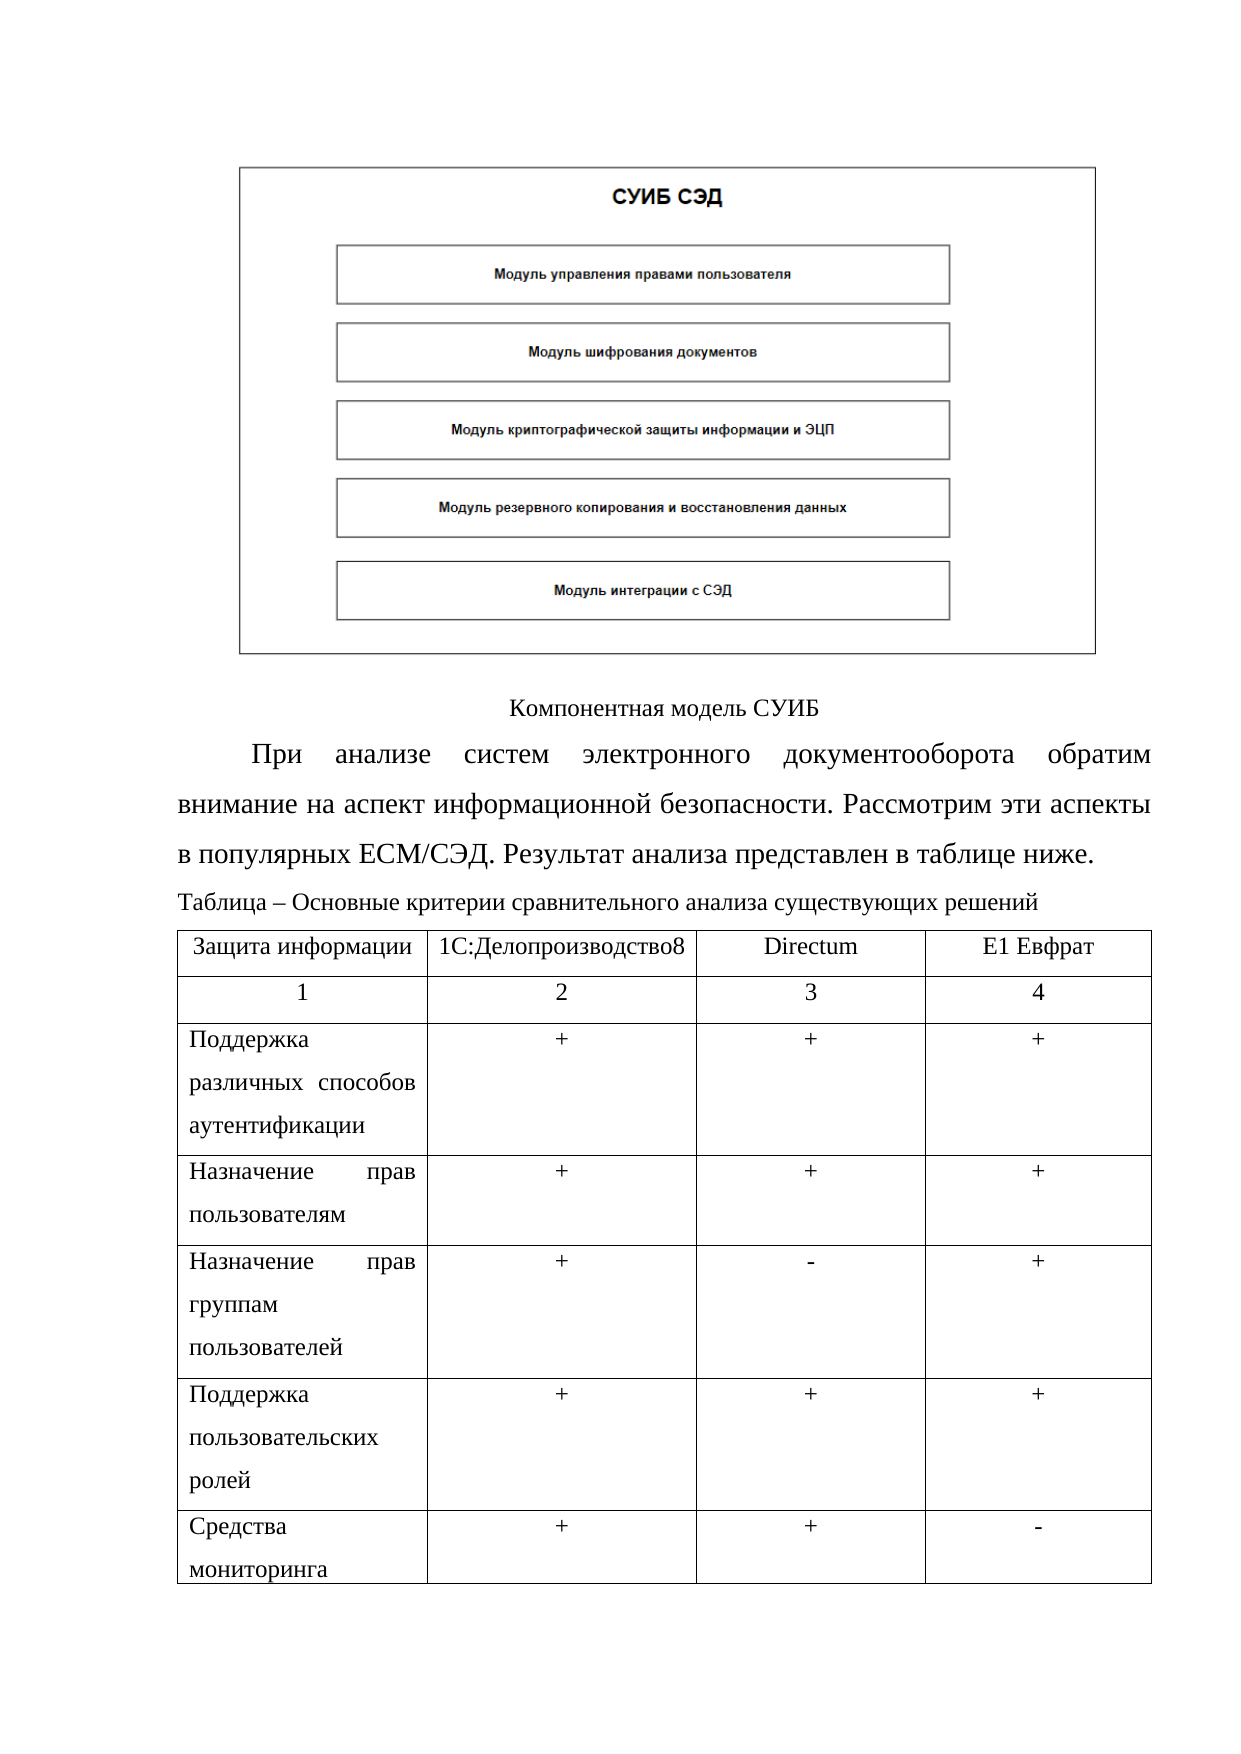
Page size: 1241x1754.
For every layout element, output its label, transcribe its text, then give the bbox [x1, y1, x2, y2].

table_cell 4 [926, 977, 1151, 1023]
picture [177, 118, 1152, 676]
table_cell 3 [697, 977, 925, 1023]
table_cell + [428, 1024, 696, 1155]
table_header 1С:Делопроизводство8 [428, 931, 696, 976]
table_cell + [428, 1379, 696, 1510]
table_cell + [697, 1511, 925, 1583]
table_cell Поддержка пользовательских ролей [178, 1379, 427, 1510]
table_cell + [428, 1246, 696, 1378]
table_header Directum [697, 931, 925, 976]
text При анализе систем электронного документооборота обратим внимание на аспект информационной безопасности. Рассмотрим эти аспекты в популярных ECM/СЭД. Результат анализа представлен в таблице ниже. [177, 736, 1152, 870]
table_cell - [697, 1246, 925, 1378]
text Компонентная модель СУИБ [177, 693, 1152, 721]
table_header Е1 Евфрат [926, 931, 1151, 976]
table_cell + [926, 1246, 1151, 1378]
table_cell + [697, 1156, 925, 1245]
table_cell + [926, 1156, 1151, 1245]
table_cell + [926, 1379, 1151, 1510]
table_cell + [428, 1511, 696, 1583]
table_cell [178, 1511, 427, 1583]
table_cell + [926, 1024, 1151, 1155]
table_cell Поддержка различных способов аутентификации [178, 1024, 427, 1155]
table_cell + [697, 1024, 925, 1155]
table_cell Назначение прав пользователям [178, 1156, 427, 1245]
table_header Защита информации [178, 931, 427, 976]
table_cell + [697, 1379, 925, 1510]
table_cell - [926, 1511, 1151, 1583]
table_cell 1 [178, 977, 427, 1023]
table_cell 2 [428, 977, 696, 1023]
table_cell + [428, 1156, 696, 1245]
table_cell Назначение прав группам пользователей [178, 1246, 427, 1378]
text Таблица – Основные критерии сравнительного анализа существующих решений [177, 887, 1152, 915]
